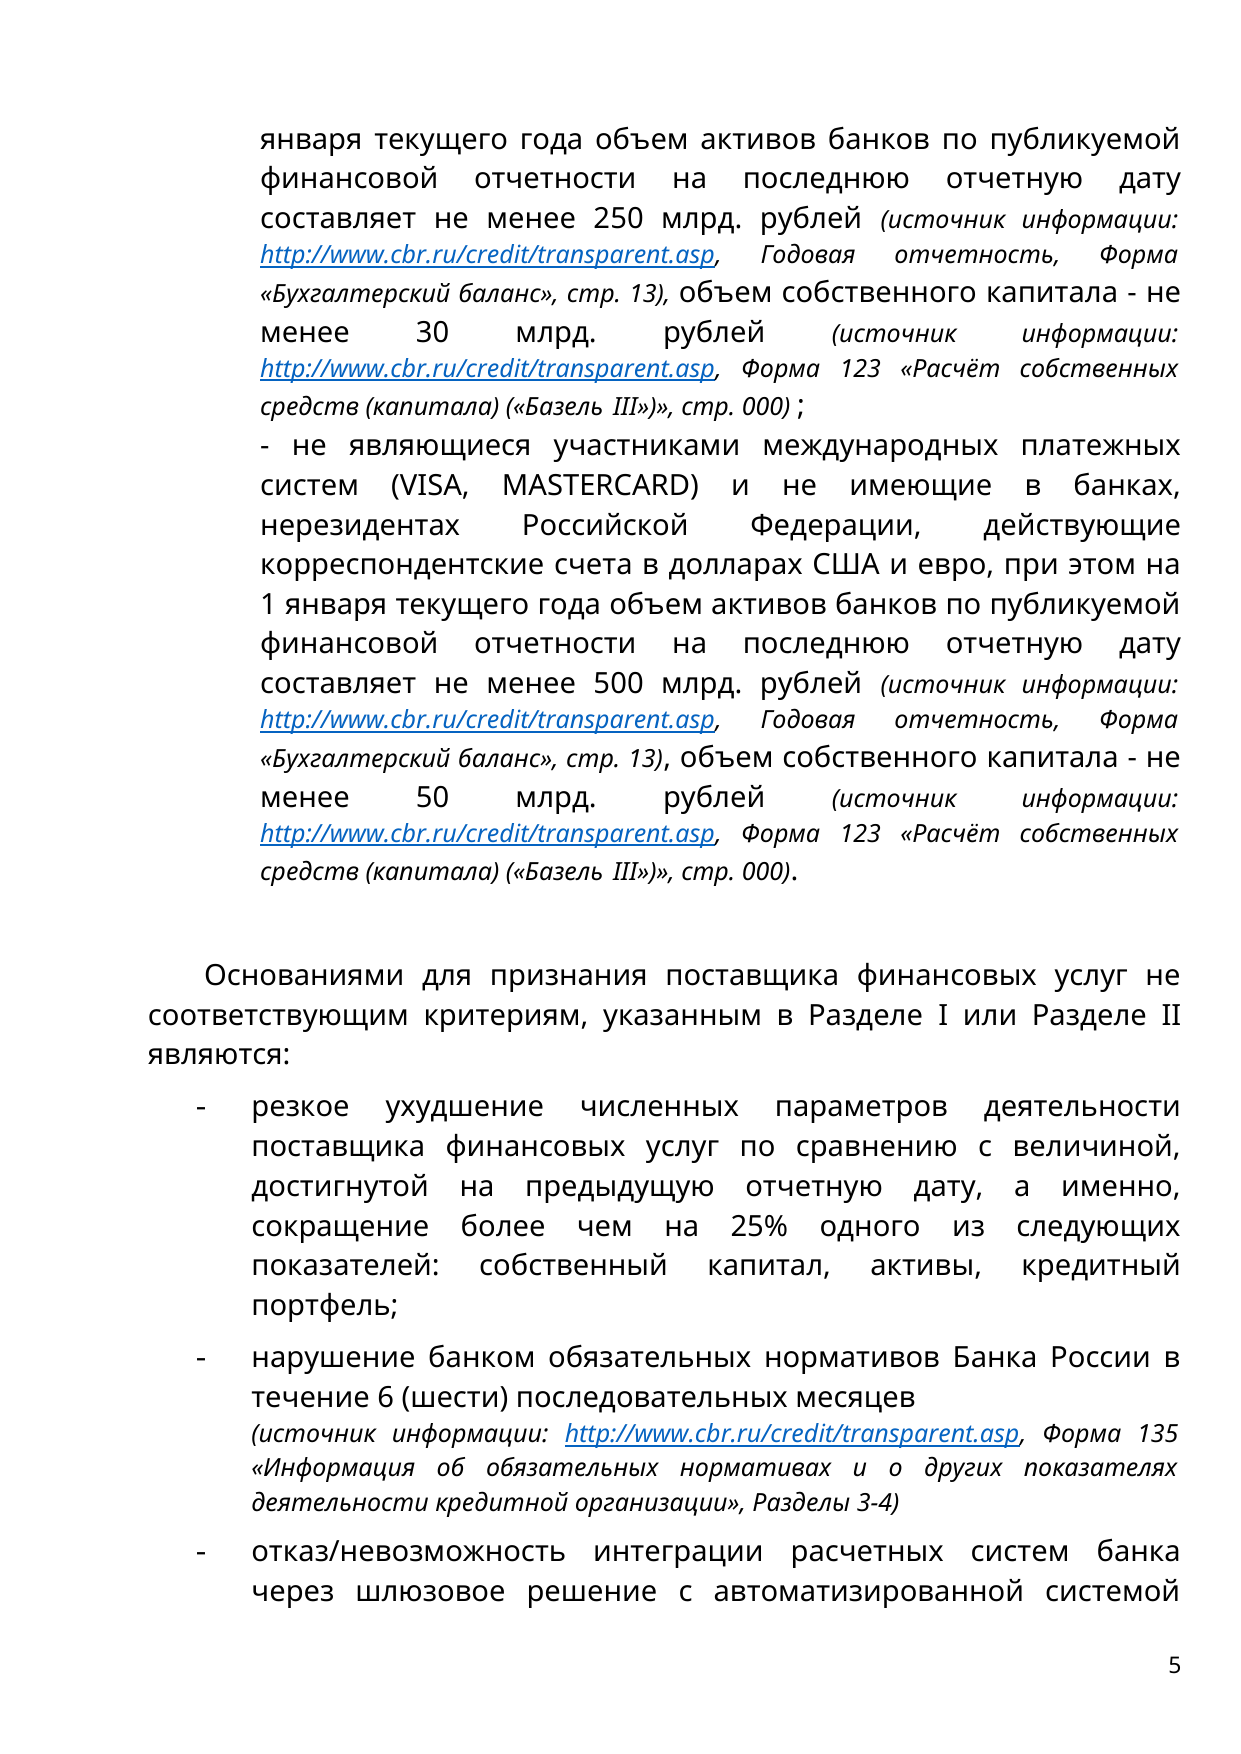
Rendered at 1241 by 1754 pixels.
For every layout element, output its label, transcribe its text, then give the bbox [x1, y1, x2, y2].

text (источник информации: http://www.cbr.ru/credit/transparent.asp, Форма 135 «Информация об обязательных нормативах и о других показателях деятельности кредитной организации», Разделы 3-4) [251, 1416, 1181, 1518]
text - не являющиеся участниками международных платежных систем (VISA, MASTERCARD) и не имеющие в банках, нерезидентах Российской Федерации, действующие корреспондентские счета в долларах США и евро, при этом на 1 января текущего года объем активов банков по публикуемой финансовой отчетности на последнюю отчетную дату составляет не менее 500 млрд. рублей (источник информации: http://www.cbr.ru/credit/transparent.asp, Годовая отчетность, Форма «Бухгалтерский баланс», стр. 13), объем собственного капитала - не менее 50 млрд. рублей (источник информации: http://www.cbr.ru/credit/transparent.asp, Форма 123 «Расчёт собственных средств (капитала) («Базель III»)», стр. 000). [260, 424, 1181, 889]
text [260, 118, 1181, 424]
list нарушение банком обязательных нормативов Банка России в течение 6 (шести) последовательных месяцев [192, 1336, 1181, 1416]
text Основаниями для признания поставщика финансовых услуг не соответствующим критериям, указанным в Разделе I или Разделе II являются: [148, 954, 1181, 1073]
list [192, 1531, 1181, 1610]
list резкое ухудшение численных параметров деятельности поставщика финансовых услуг по сравнению с величиной, достигнутой на предыдущую отчетную дату, а именно, сокращение более чем на 25% одного из следующих показателей: собственный капитал, активы, кредитный портфель; [192, 1086, 1181, 1324]
